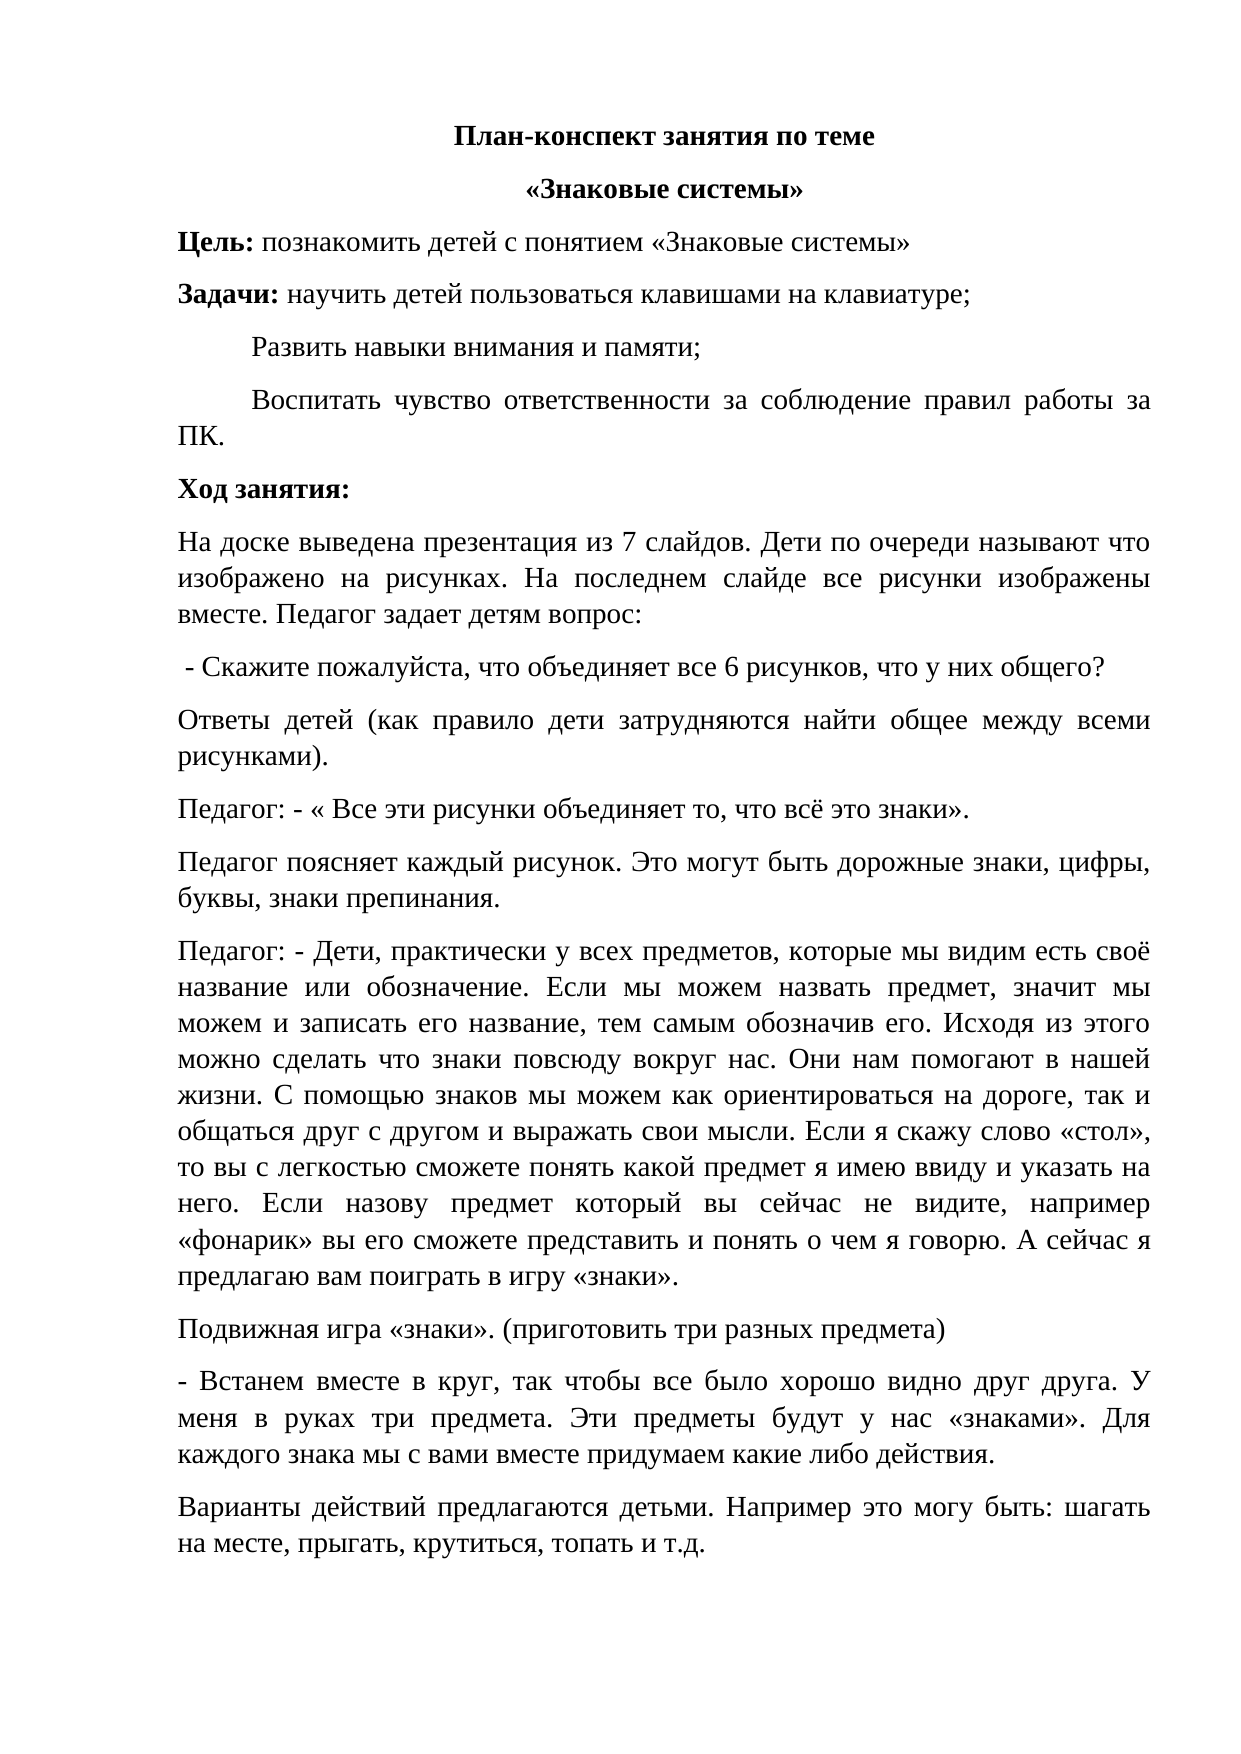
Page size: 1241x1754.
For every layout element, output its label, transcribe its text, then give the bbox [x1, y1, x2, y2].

text На доске выведена презентация из 7 слайдов. Дети по очереди называют что изображено на рисунках. На последнем слайде все рисунки изображены вместе. Педагог задает детям вопрос: [177, 524, 1152, 630]
text Педагог поясняет каждый рисунок. Это могут быть дорожные знаки, цифры, буквы, знаки препинания. [177, 844, 1152, 913]
text Педагог: - « Все эти рисунки объединяет то, что всё это знаки». [177, 791, 1152, 824]
text Ход занятия: [177, 471, 1152, 505]
text - Скажите пожалуйста, что объединяет все 6 рисунков, что у них общего? [177, 649, 1152, 683]
text Варианты действий предлагаются детьми. Например это могу быть: шагать на месте, прыгать, крутиться, топать и т.д. [177, 1489, 1152, 1558]
text Подвижная игра «знаки». (приготовить три разных предмета) [177, 1311, 1152, 1344]
text Цель: познакомить детей с понятием «Знаковые системы» [177, 224, 1152, 257]
text Педагог: - Дети, практически у всех предметов, которые мы видим есть своё название или обозначение. Если мы можем назвать предмет, значит мы можем и записать его название, тем самым обозначив его. Исходя из этого можно сделать что знаки повсюду вокруг нас. Они нам помогают в нашей жизни. С помощью знаков мы можем как ориентироваться на дороге, так и общаться друг с другом и выражать свои мысли. Если я скажу слово «стол», то вы с легкостью сможете понять какой предмет я имею ввиду и указать на него. Если назову предмет который вы сейчас не видите, например «фонарик» вы его сможете представить и понять о чем я говорю. А сейчас я предлагаю вам поиграть в игру «знаки». [177, 933, 1152, 1291]
text Развить навыки внимания и памяти; [177, 329, 1152, 363]
text Задачи: научить детей пользоваться клавишами на клавиатуре; [177, 277, 1152, 310]
text «Знаковые системы» [177, 171, 1152, 204]
text План-конспект занятия по теме [177, 118, 1152, 152]
text Ответы детей (как правило дети затрудняются найти общее между всеми рисунками). [177, 702, 1152, 772]
text Воспитать чувство ответственности за соблюдение правил работы за ПК. [177, 382, 1152, 452]
text - Встанем вместе в круг, так чтобы все было хорошо видно друг друга. У меня в руках три предмета. Эти предметы будут у нас «знаками». Для каждого знака мы с вами вместе придумаем какие либо действия. [177, 1363, 1152, 1469]
